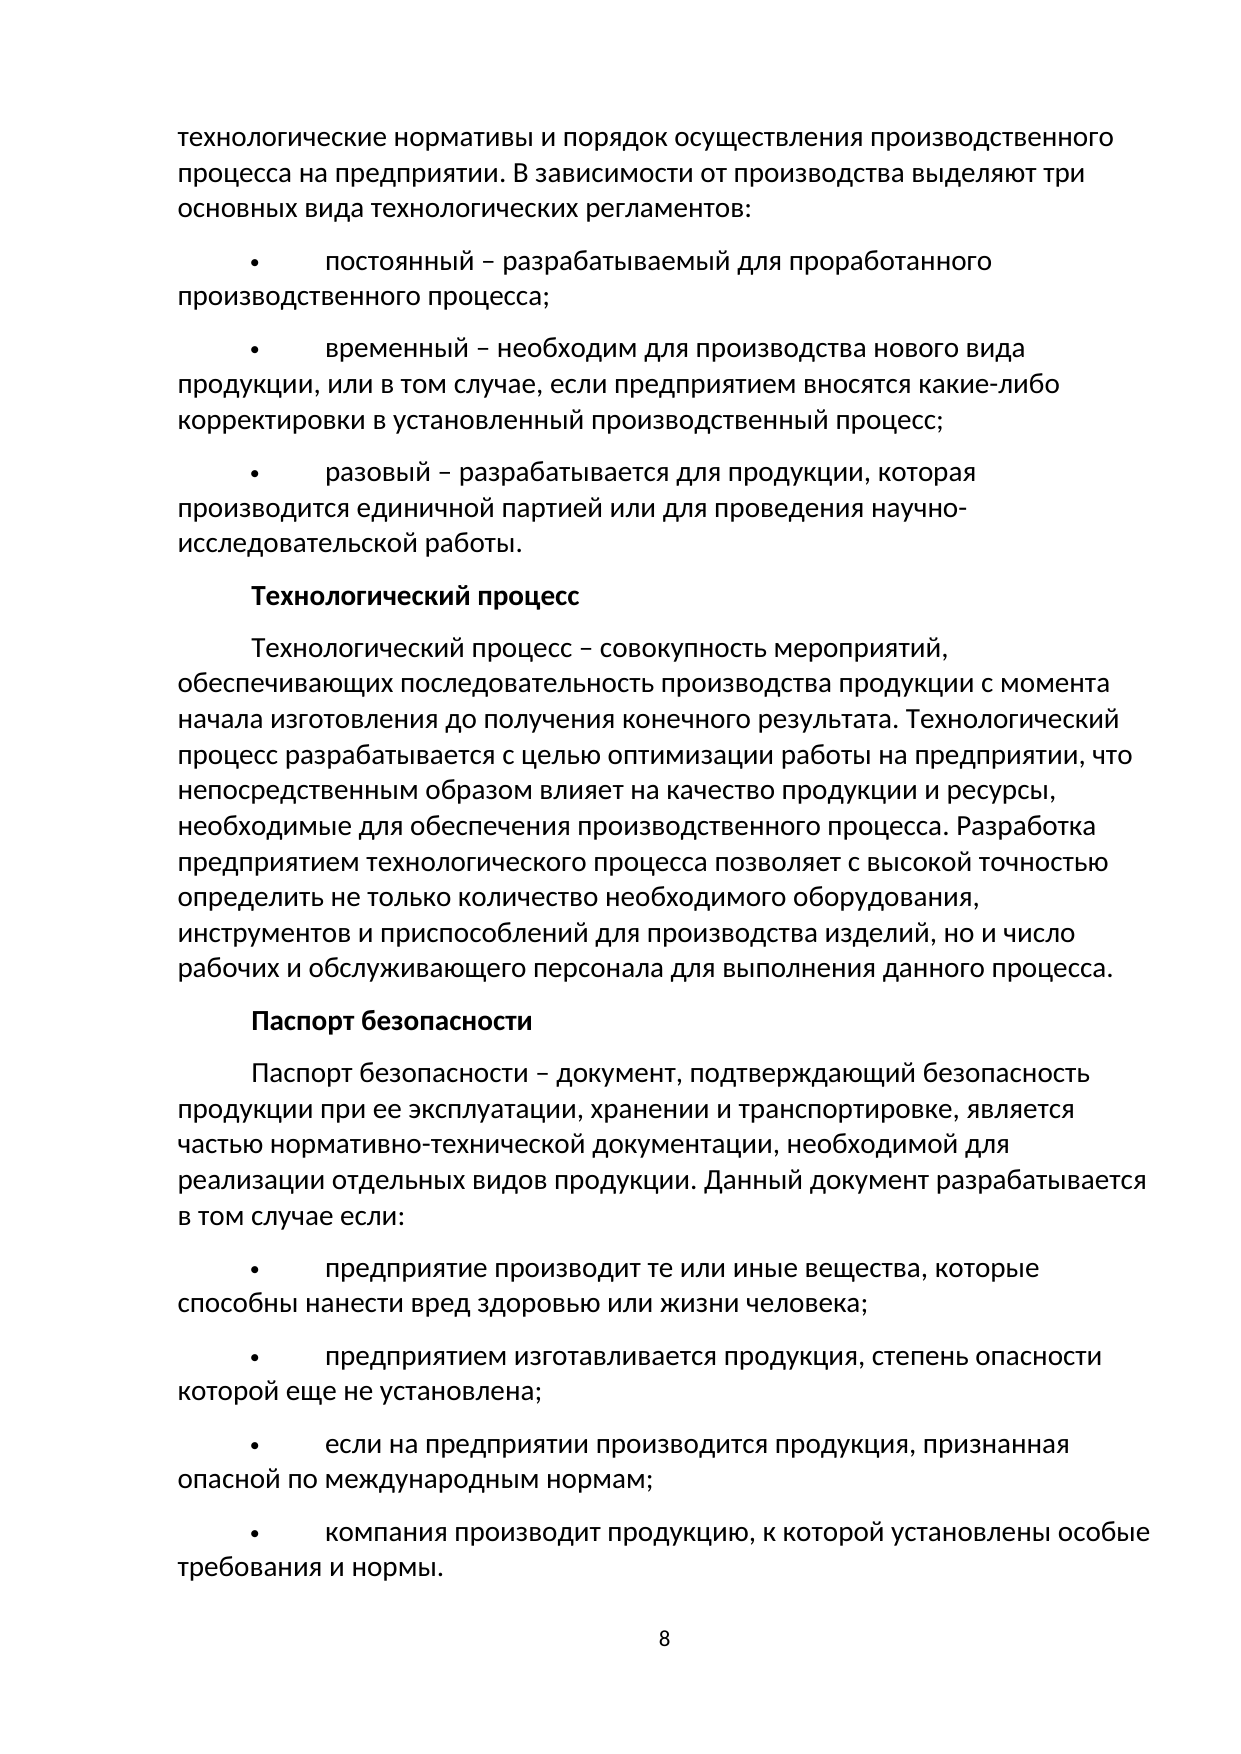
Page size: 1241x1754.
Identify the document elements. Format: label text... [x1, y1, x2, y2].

list предприятие производит те или иные вещества, которые способны нанести вред здоровью или жизни человека; [177, 1249, 1152, 1320]
subtitle Паспорт безопасности [177, 1002, 1152, 1037]
list компания производит продукцию, к которой установлены особые требования и нормы. [177, 1513, 1152, 1584]
text Технологический процесс – совокупность мероприятий, обеспечивающих последовательность производства продукции с момента начала изготовления до получения конечного результата. Технологический процесс разрабатывается с целью оптимизации работы на предприятии, что непосредственным образом влияет на качество продукции и ресурсы, необходимые для обеспечения производственного процесса. Разработка предприятием технологического процесса позволяет с высокой точностью определить не только количество необходимого оборудования, инструментов и приспособлений для производства изделий, но и число рабочих и обслуживающего персонала для выполнения данного процесса. [177, 629, 1152, 985]
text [177, 118, 1152, 225]
subtitle Технологический процесс [177, 577, 1152, 612]
list постоянный – разрабатываемый для проработанного производственного процесса; [177, 242, 1152, 313]
list разовый – разрабатывается для продукции, которая производится единичной партией или для проведения научно-исследовательской работы. [177, 453, 1152, 560]
text Паспорт безопасности – документ, подтверждающий безопасность продукции при ее эксплуатации, хранении и транспортировке, является частью нормативно-технической документации, необходимой для реализации отдельных видов продукции. Данный документ разрабатывается в том случае если: [177, 1054, 1152, 1232]
list если на предприятии производится продукция, признанная опасной по международным нормам; [177, 1425, 1152, 1496]
list предприятием изготавливается продукция, степень опасности которой еще не установлена; [177, 1337, 1152, 1408]
list временный – необходим для производства нового вида продукции, или в том случае, если предприятием вносятся какие-либо корректировки в установленный производственный процесс; [177, 329, 1152, 436]
